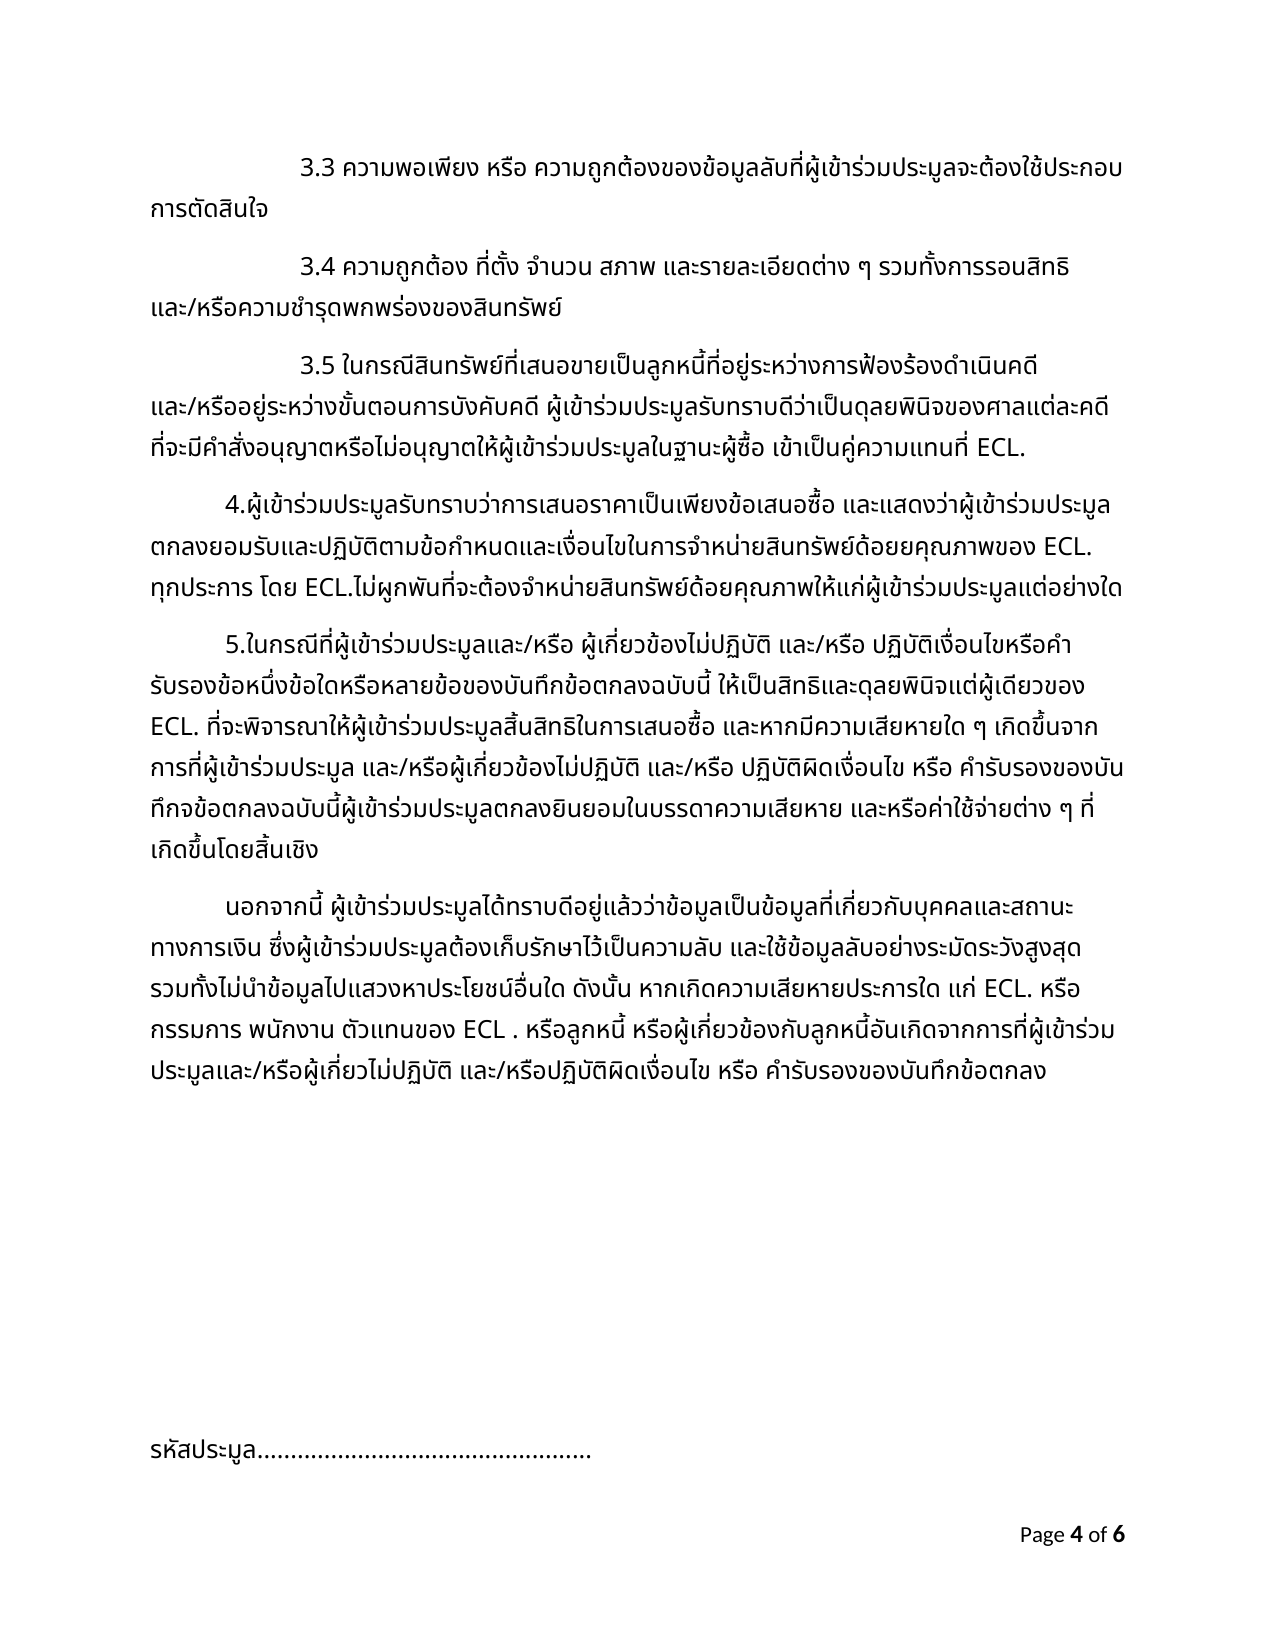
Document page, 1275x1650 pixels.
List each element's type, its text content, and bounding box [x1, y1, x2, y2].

text 4.ผู้เข้าร่วมประมูลรับทราบว่าการเสนอราคาเป็นเพียงข้อเสนอซื้อ และแสดงว่าผู้เข้าร่วมประมูลตกลงยอมรับและปฏิบัติตามข้อกำหนดและเงื่อนไขในการจำหน่ายสินทรัพย์ด้อยยคุณภาพของ ECL. ทุกประการ โดย ECL.ไม่ผูกพันที่จะต้องจำหน่ายสินทรัพย์ด้อยคุณภาพให้แก่ผู้เข้าร่วมประมูลแต่อย่างใด [150, 487, 1125, 607]
text นอกจากนี้ ผู้เข้าร่วมประมูลได้ทราบดีอยู่แล้วว่าข้อมูลเป็นข้อมูลที่เกี่ยวกับบุคคลและสถานะทางการเงิน ซึ่งผู้เข้าร่วมประมูลต้องเก็บรักษาไว้เป็นความลับ และใช้ข้อมูลลับอย่างระมัดระวังสูงสุด รวมทั้งไม่นำข้อมูลไปแสวงหาประโยชน์อื่นใด ดังนั้น หากเกิดความเสียหายประการใด แก่ ECL. หรือ กรรมการ พนักงาน ตัวแทนของ ECL . หรือลูกหนี้ หรือผู้เกี่ยวข้องกับลูกหนี้อันเกิดจากการที่ผู้เข้าร่วมประมูลและ/หรือผู้เกี่ยวไม่ปฏิบัติ และ/หรือปฏิบัติผิดเงื่อนไข หรือ คำรับรองของบันทึกข้อตกลง [150, 889, 1125, 1091]
text 3.3 ความพอเพียง หรือ ความถูกต้องของข้อมูลลับที่ผู้เข้าร่วมประมูลจะต้องใช้ประกอบการตัดสินใจ [150, 150, 1125, 229]
text รหัสประมูล.................................................. [150, 1431, 1125, 1469]
text 3.4 ความถูกต้อง ที่ตั้ง จำนวน สภาพ และรายละเอียดต่าง ๆ รวมทั้งการรอนสิทธิ และ/หรือความชำรุดพกพร่องของสินทรัพย์ [150, 248, 1125, 328]
text 5.ในกรณีที่ผู้เข้าร่วมประมูลและ/หรือ ผู้เกี่ยวข้องไม่ปฏิบัติ และ/หรือ ปฏิบัติเงื่อนไขหรือคำรับรองข้อหนึ่งข้อใดหรือหลายข้อของบันทึกข้อตกลงฉบับนี้ ให้เป็นสิทธิและดุลยพินิจแต่ผู้เดียวของ ECL. ที่จะพิจารณาให้ผู้เข้าร่วมประมูลสิ้นสิทธิในการเสนอซื้อ และหากมีความเสียหายใด ๆ เกิดขึ้นจากการที่ผู้เข้าร่วมประมูล และ/หรือผู้เกี่ยวข้องไม่ปฏิบัติ และ/หรือ ปฏิบัติผิดเงื่อนไข หรือ คำรับรองของบันทึกจข้อตกลงฉบับนี้ผู้เข้าร่วมประมูลตกลงยินยอมในบรรดาความเสียหาย และหรือค่าใช้จ่ายต่าง ๆ ที่เกิดขึ้นโดยสิ้นเชิง [150, 627, 1125, 869]
text 3.5 ในกรณีสินทรัพย์ที่เสนอขายเป็นลูกหนี้ที่อยู่ระหว่างการฟ้องร้องดำเนินคดี และ/หรืออยู่ระหว่างขั้นตอนการบังคับคดี ผู้เข้าร่วมประมูลรับทราบดีว่าเป็นดุลยพินิจของศาลแต่ละคดีที่จะมีคำสั่งอนุญาตหรือไม่อนุญาตให้ผู้เข้าร่วมประมูลในฐานะผู้ซื้อ เข้าเป็นคู่ความแทนที่ ECL. [150, 347, 1125, 467]
